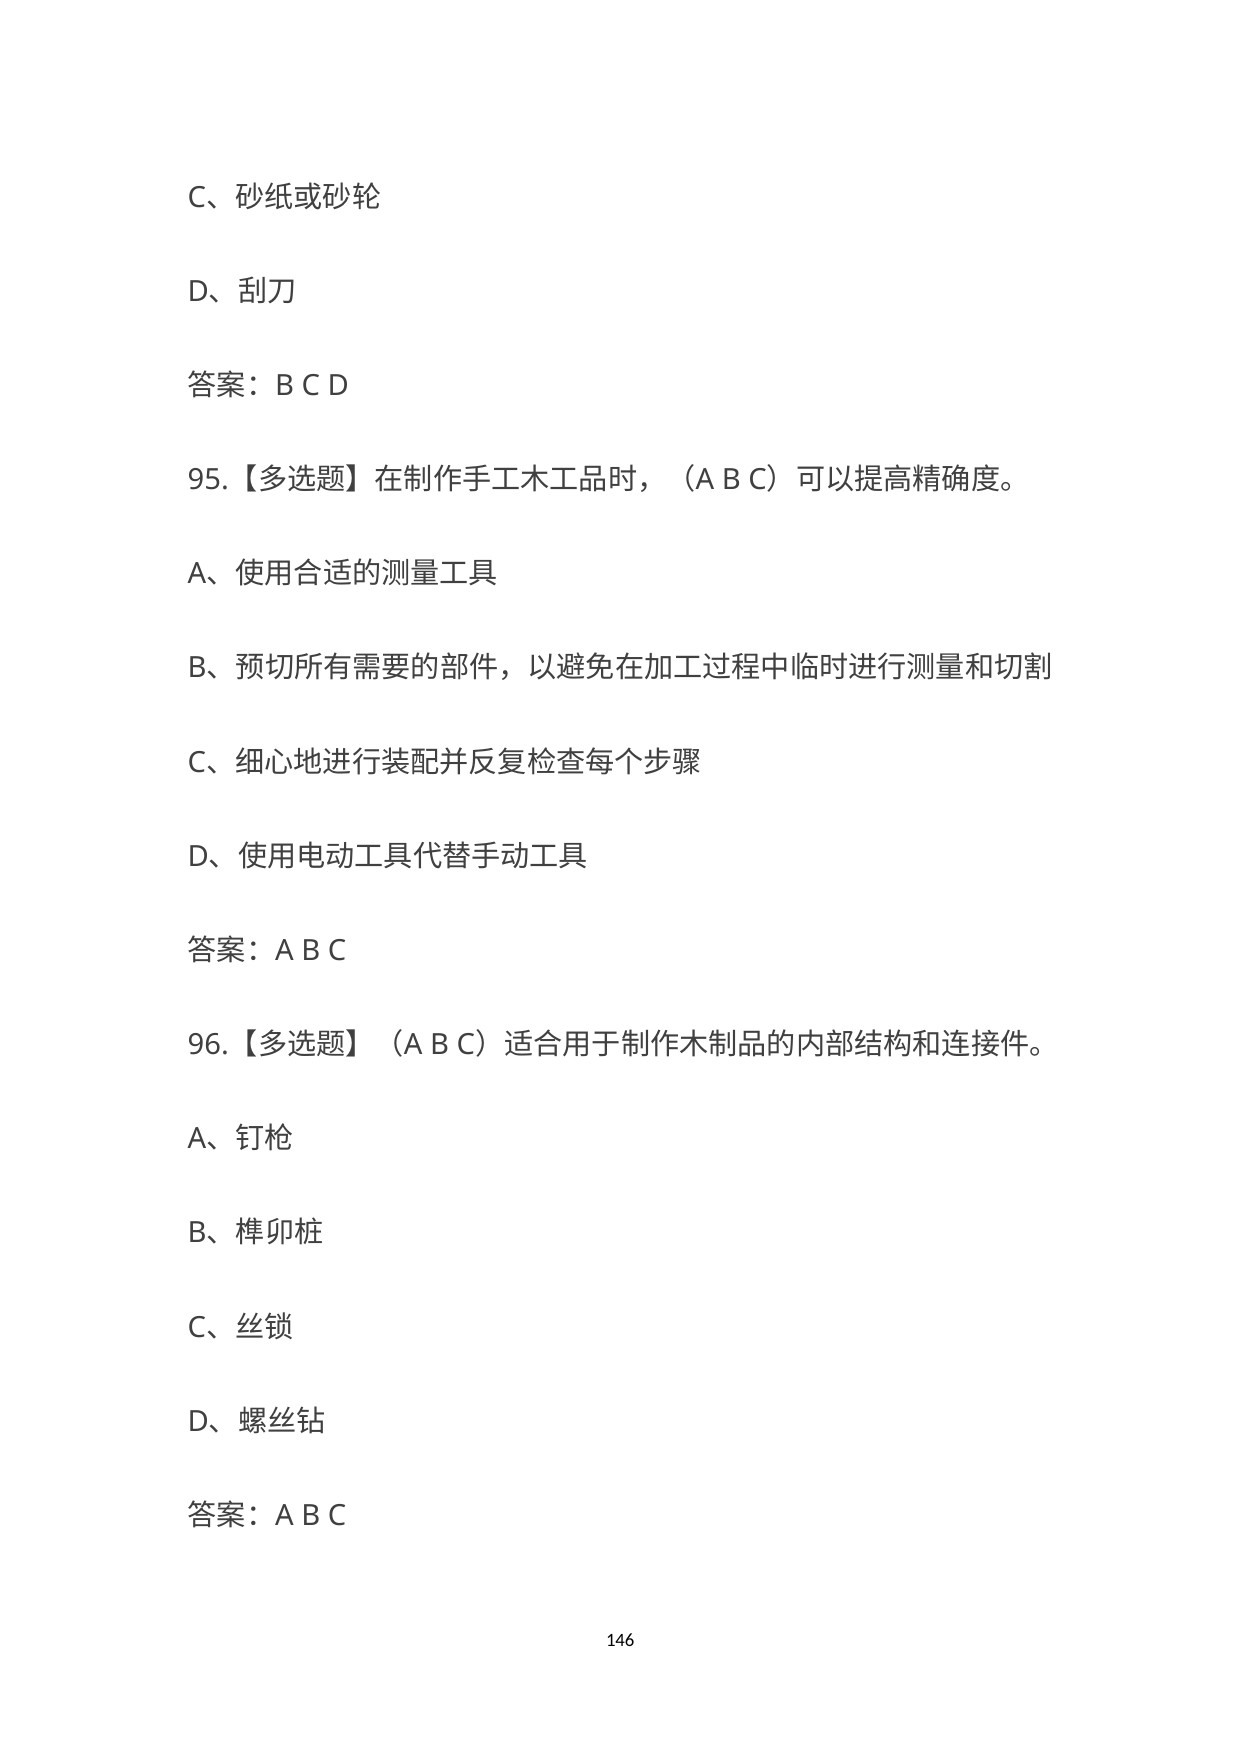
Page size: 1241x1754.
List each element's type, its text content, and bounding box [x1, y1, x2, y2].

text D、使用电动工具代替手动工具 [187, 821, 1053, 886]
text 95.【多选题】在制作手工木工品时，（A B C）可以提高精确度。 [187, 444, 1053, 509]
text A、钉枪 [187, 1104, 1053, 1169]
text D、刮刀 [187, 256, 1053, 321]
text A、使用合适的测量工具 [187, 539, 1053, 604]
text B、榫卯桩 [187, 1198, 1053, 1263]
text 答案：B C D [187, 350, 1053, 415]
text C、细心地进行装配并反复检查每个步骤 [187, 727, 1053, 792]
text C、丝锁 [187, 1292, 1053, 1357]
text D、螺丝钻 [187, 1386, 1053, 1451]
text 答案：A B C [187, 1480, 1053, 1545]
text B、预切所有需要的部件，以避免在加工过程中临时进行测量和切割 [187, 633, 1053, 698]
text 96.【多选题】（A B C）适合用于制作木制品的内部结构和连接件。 [187, 1009, 1053, 1074]
text C、砂纸或砂轮 [187, 162, 1053, 227]
text 答案：A B C [187, 915, 1053, 980]
